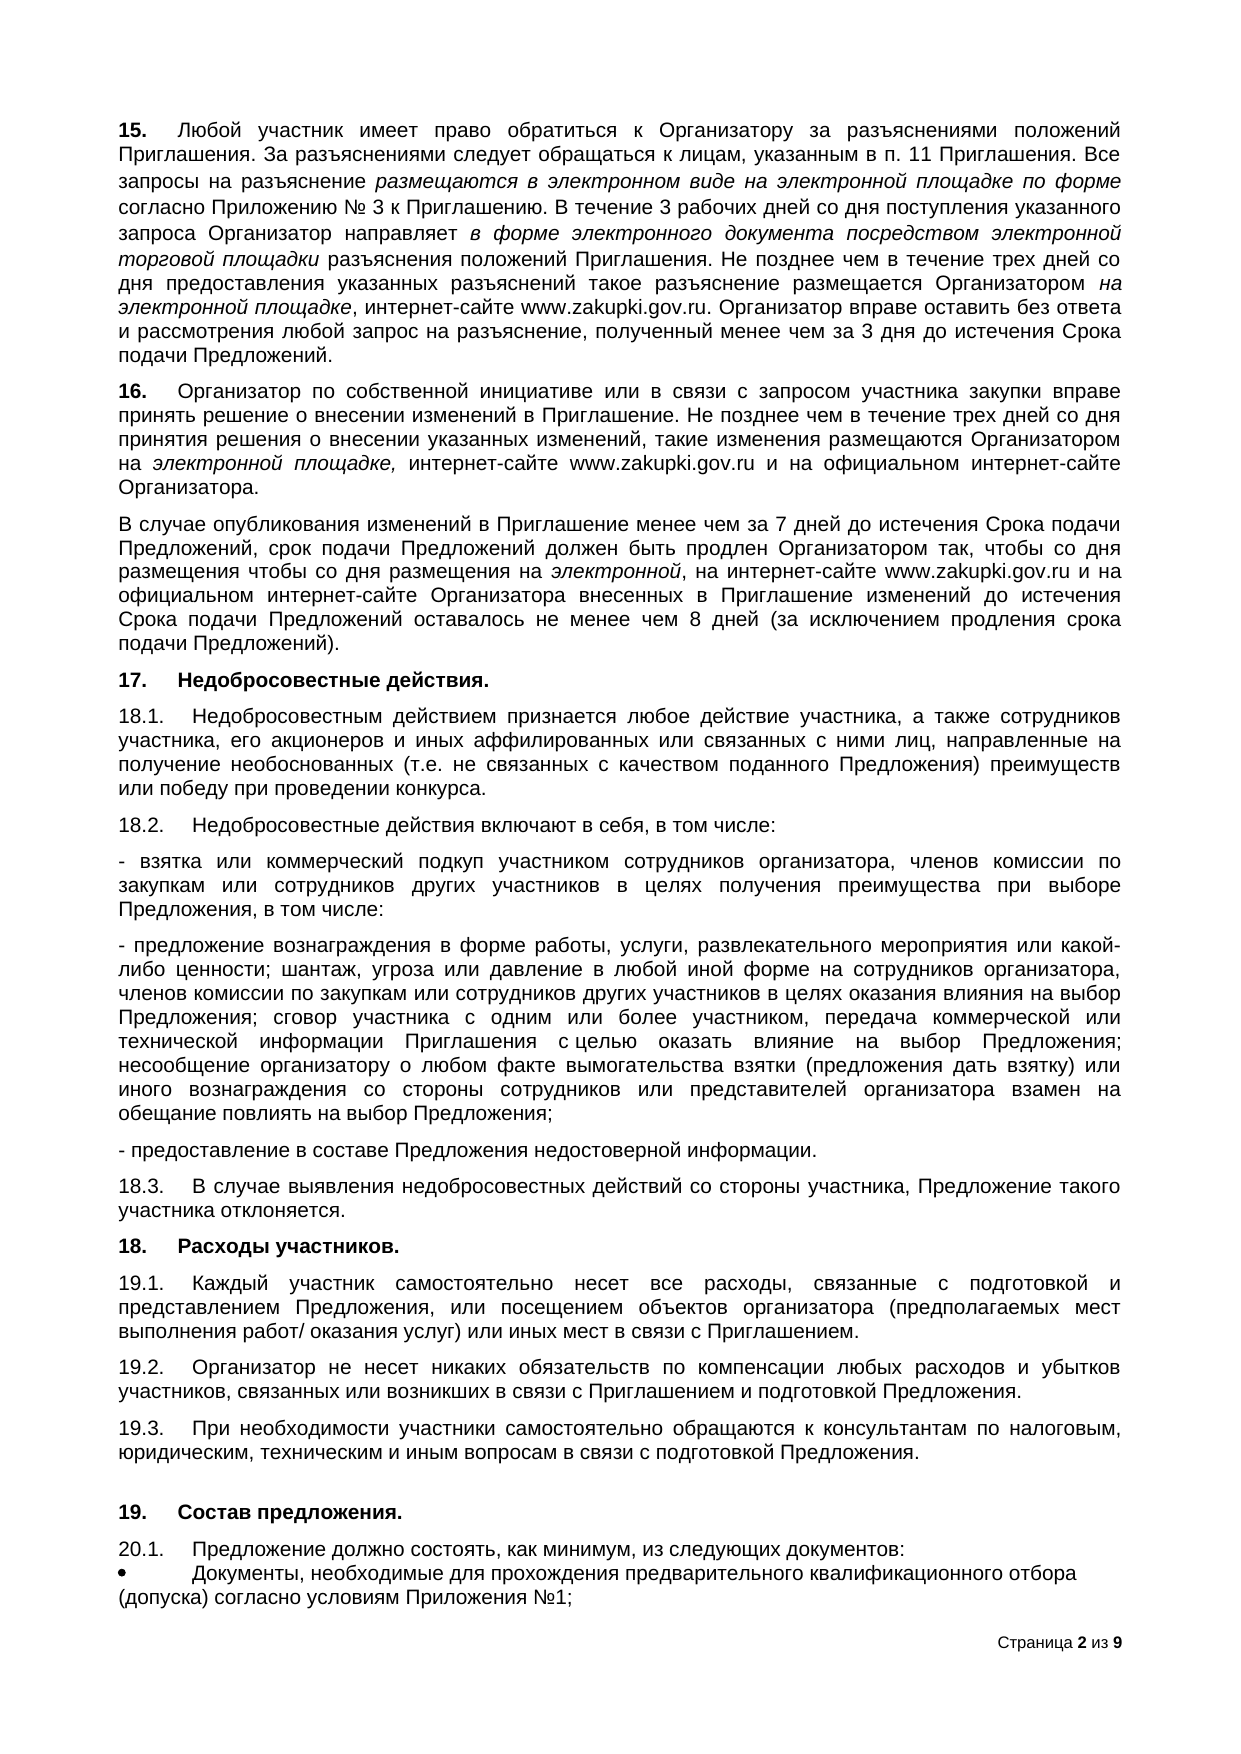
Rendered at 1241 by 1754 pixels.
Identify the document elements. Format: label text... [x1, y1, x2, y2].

list Недобросовестные действия. [118, 668, 1122, 692]
list Организатор по собственной инициативе или в связи с запросом участника закупки вправе принять решение о внесении изменений в Приглашение. Не позднее чем в течение трех дней со дня принятия решения о внесении указанных изменений, такие изменения размещаются Организатором на электронной площадке, интернет-сайте www.zakupki.gov.ru и на официальном интернет-сайте Организатора. [118, 379, 1122, 499]
text В случае опубликования изменений в Приглашение менее чем за 7 дней до истечения Срока подачи Предложений, срок подачи Предложений должен быть продлен Организатором так, чтобы со дня размещения чтобы со дня размещения на электронной, на интернет-сайте www.zakupki.gov.ru и на официальном интернет-сайте Организатора внесенных в Приглашение изменений до истечения Срока подачи Предложений оставалось не менее чем 8 дней (за исключением продления срока подачи Предложений). [118, 511, 1122, 655]
list Любой участник имеет право обратиться к Организатору за разъяснениями положений Приглашения. За разъяснениями следует обращаться к лицам, указанным в п. 11 Приглашения. Все запросы на разъяснение размещаются в электронном виде на электронной площадке по форме согласно Приложению № 3 к Приглашению. В течение 3 рабочих дней со дня поступления указанного запроса Организатор направляет в форме электронного документа посредством электронной торговой площадки разъяснения положений Приглашения. Не позднее чем в течение трех дней со дня предоставления указанных разъяснений такое разъяснение размещается Организатором на электронной площадке, интернет-сайте www.zakupki.gov.ru. Организатор вправе оставить без ответа и рассмотрения любой запрос на разъяснение, полученный менее чем за 3 дня до истечения Срока подачи Предложений. [118, 118, 1122, 367]
text - предоставление в составе Предложения недостоверной информации. [118, 1137, 1122, 1161]
list Организатор не несет никаких обязательств по компенсации любых расходов и убытков участников, связанных или возникших в связи с Приглашением и подготовкой Предложения. [118, 1355, 1122, 1403]
list Документы, необходимые для прохождения предварительного квалификационного отбора (допуска) согласно условиям Приложения №1; [118, 1560, 1122, 1608]
list В случае выявления недобросовестных действий со стороны участника, Предложение такого участника отклоняется. [118, 1174, 1122, 1222]
list При необходимости участники самостоятельно обращаются к консультантам по налоговым, юридическим, техническим и иным вопросам в связи с подготовкой Предложения. [118, 1416, 1122, 1463]
list Недобросовестные действия включают в себя, в том числе: [118, 812, 1122, 836]
list Недобросовестным действием признается любое действие участника, а также сотрудников участника, его акционеров и иных аффилированных или связанных с ними лиц, направленные на получение необоснованных (т.е. не связанных с качеством поданного Предложения) преимуществ или победу при проведении конкурса. [118, 704, 1122, 800]
list Состав предложения. [118, 1500, 1122, 1524]
text - предложение вознаграждения в форме работы, услуги, развлекательного мероприятия или какой-либо ценности; шантаж, угроза или давление в любой иной форме на сотрудников организатора, членов комиссии по закупкам или сотрудников других участников в целях оказания влияния на выбор Предложения; сговор участника с одним или более участником, передача коммерческой или технической информации Приглашения с целью оказать влияние на выбор Предложения; несообщение организатору о любом факте вымогательства взятки (предложения дать взятку) или иного вознаграждения со стороны сотрудников или представителей организатора взамен на обещание повлиять на выбор Предложения; [118, 933, 1122, 1125]
text - взятка или коммерческий подкуп участником сотрудников организатора, членов комиссии по закупкам или сотрудников других участников в целях получения преимущества при выборе Предложения, в том числе: [118, 849, 1122, 921]
list Расходы участников. [118, 1234, 1122, 1258]
list Каждый участник самостоятельно несет все расходы, связанные с подготовкой и представлением Предложения, или посещением объектов организатора (предполагаемых мест выполнения работ/ оказания услуг) или иных мест в связи с Приглашением. [118, 1271, 1122, 1343]
list Предложение должно состоять, как минимум, из следующих документов: [118, 1536, 1122, 1560]
